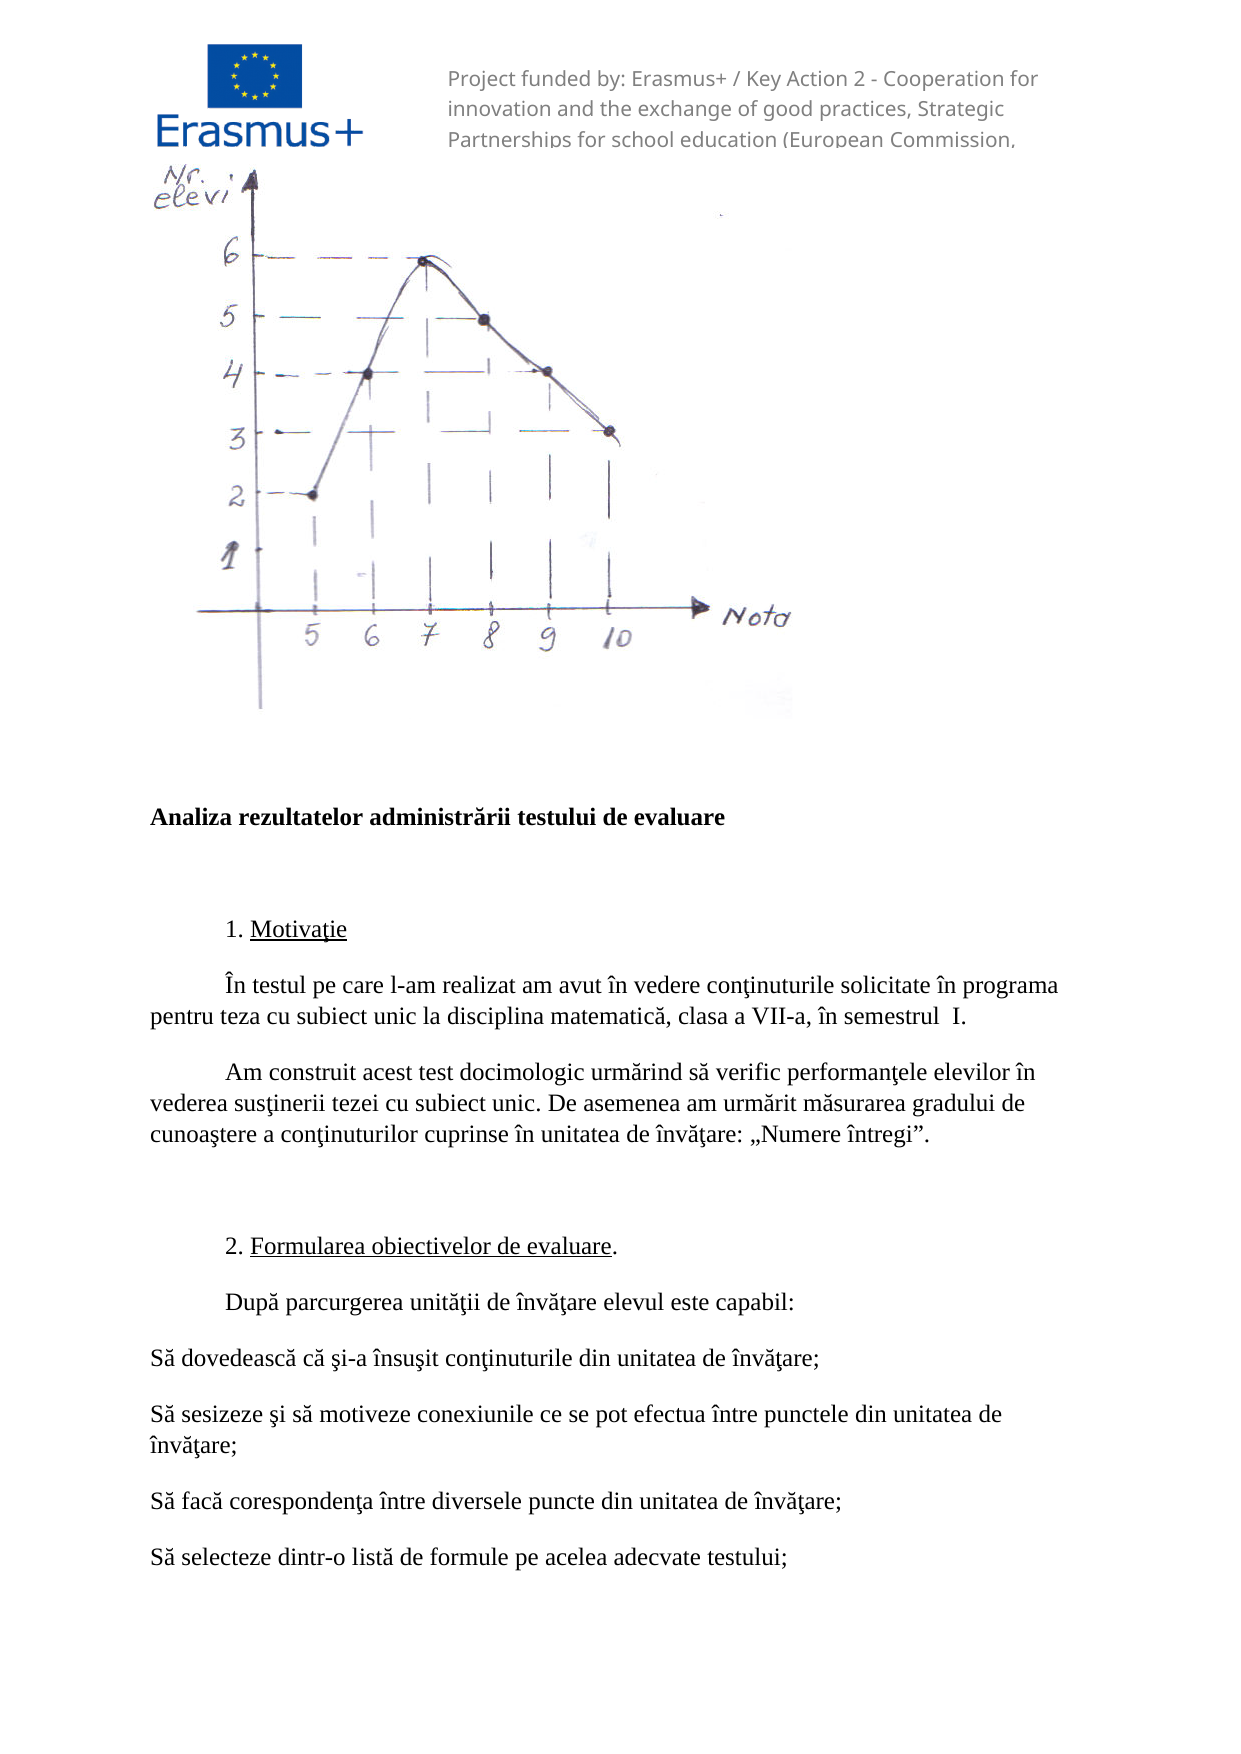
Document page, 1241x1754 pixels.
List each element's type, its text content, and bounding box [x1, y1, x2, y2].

text Să sesizeze şi să motiveze conexiunile ce se pot efectua între punctele din unitatea de învăţare; [150, 1399, 1090, 1459]
text Să selecteze dintr-o listă de formule pe acelea adecvate testului; [150, 1542, 1090, 1571]
picture [150, 164, 793, 719]
text 2. Formularea obiectivelor de evaluare. [150, 1231, 1090, 1260]
text Am construit acest test docimologic urmărind să verific performanţele elevilor în vederea susţinerii tezei cu subiect unic. De asemenea am urmărit măsurarea gradului de cunoaştere a conţinuturilor cuprinse în unitatea de învăţare: „Numere întregi”. [150, 1057, 1090, 1148]
text Să facă corespondenţa între diversele puncte din unitatea de învăţare; [150, 1486, 1090, 1515]
text Să dovedească că şi-a însuşit conţinuturile din unitatea de învăţare; [150, 1343, 1090, 1372]
picture [150, 27, 366, 149]
text În testul pe care l-am realizat am avut în vedere conţinuturile solicitate în programa pentru teza cu subiect unic la disciplina matematică, clasa a VII-a, în semestrul I. [150, 970, 1090, 1030]
text 1. Motivaţie [150, 914, 1090, 943]
text După parcurgerea unităţii de învăţare elevul este capabil: [150, 1287, 1090, 1316]
text Analiza rezultatelor administrării testului de evaluare [150, 802, 1090, 831]
